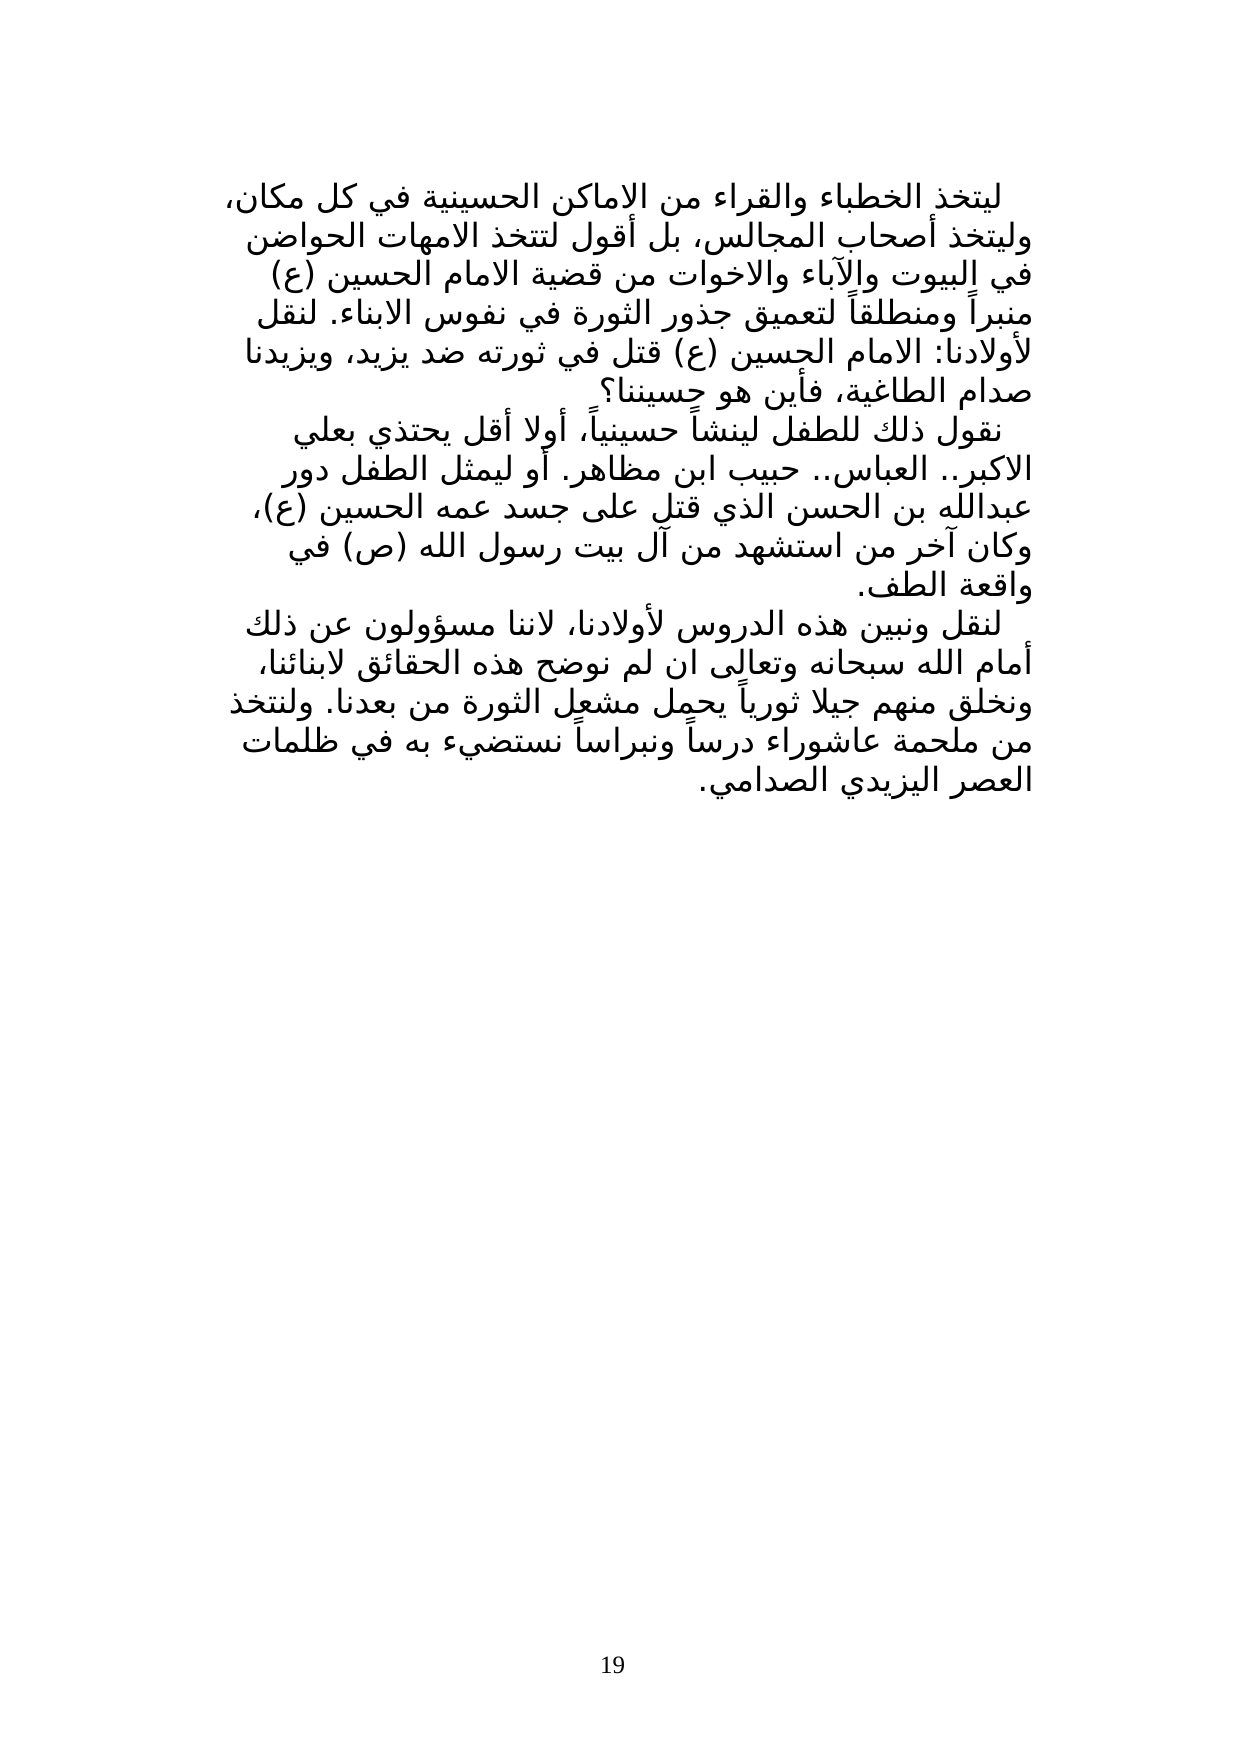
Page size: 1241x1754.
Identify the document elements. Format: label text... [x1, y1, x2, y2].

text ليتخذ الخطباء والقراء من الاماكن الحسينية في كل مكان، وليتخذ أصحاب المجالس، بل أقول لتتخذ الامهات الحواضن في البيوت والآباء والاخوات من قضية الامام الحسين (ع) منبراً ومنطلقاً لتعميق جذور الثورة في نفوس الابناء. لنقل لأولادنا: الامام الحسين (ع) قتل في ثورته ضد يزيد، ويزيدنا صدام الطاغية، فأين هو حسيننا؟ [222, 177, 1033, 410]
text نقول ذلك للطفل لينشاً حسينياً، أولا أقل يحتذي بعلي الاكبر.. العباس.. حبيب ابن مظاهر. أو ليمثل الطفل دور عبدالله بن الحسن الذي قتل على جسد عمه الحسين (ع)، وكان آخر من استشهد من آل بيت رسول الله (ص) في واقعة الطف. [222, 410, 1033, 604]
text لنقل ونبين هذه الدروس لأولادنا، لاننا مسؤولون عن ذلك أمام الله سبحانه وتعالى ان لم نوضح هذه الحقائق لابنائنا، ونخلق منهم جيلا ثورياً يحمل مشعل الثورة من بعدنا. ولنتخذ من ملحمة عاشوراء درساً ونبراساً نستضيء به في ظلمات العصر اليزيدي الصدامي. [222, 604, 1033, 799]
